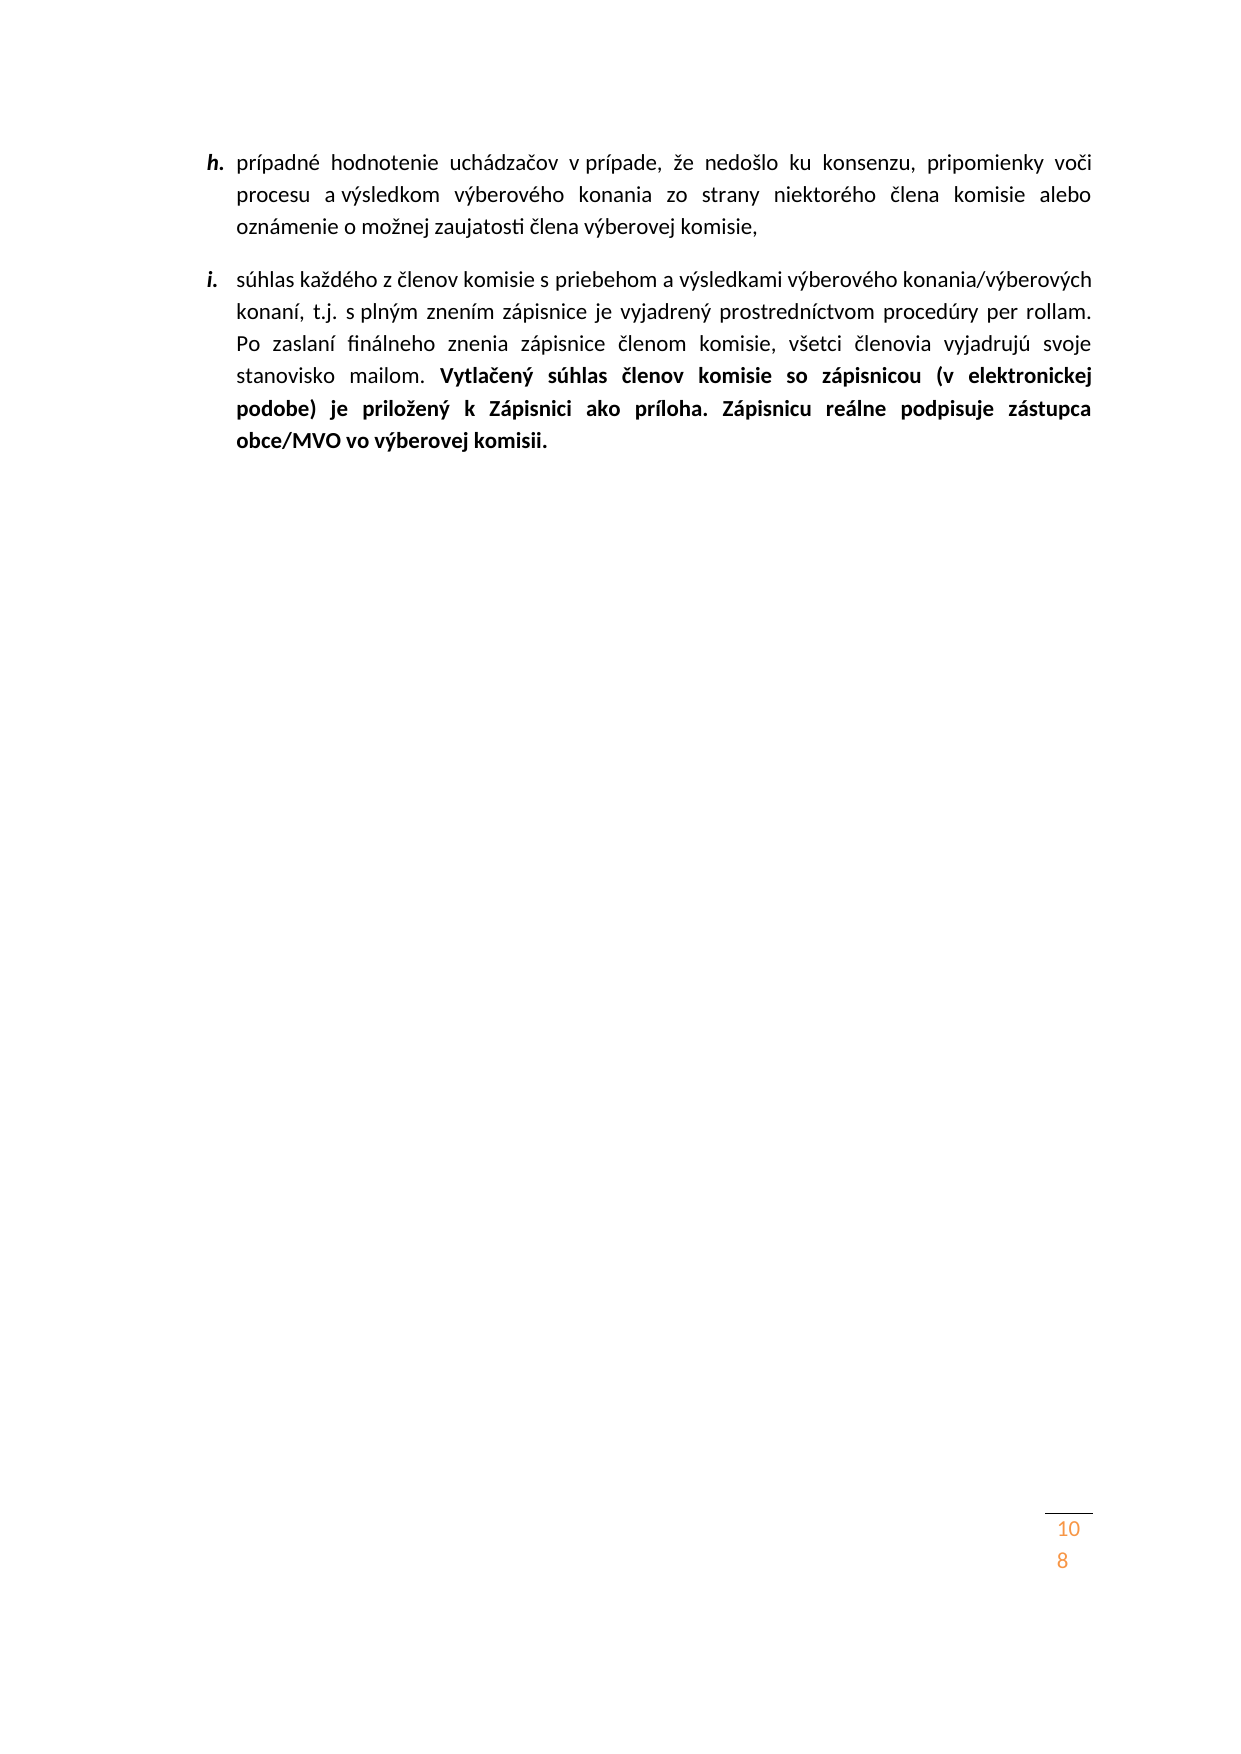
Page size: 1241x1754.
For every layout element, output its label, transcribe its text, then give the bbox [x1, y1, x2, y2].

list súhlas každého z členov komisie s priebehom a výsledkami výberového konania/výberových konaní, t.j. s plným znením zápisnice je vyjadrený prostredníctvom procedúry per rollam. Po zaslaní finálneho znenia zápisnice členom komisie, všetci členovia vyjadrujú svoje stanovisko mailom. Vytlačený súhlas členov komisie so zápisnicou (v elektronickej podobe) je priložený k Zápisnici ako príloha. Zápisnicu reálne podpisuje zástupca obce/MVO vo výberovej komisii. [207, 265, 1093, 454]
list prípadné hodnotenie uchádzačov v prípade, že nedošlo ku konsenzu, pripomienky voči procesu a výsledkom výberového konania zo strany niektorého člena komisie alebo oznámenie o možnej zaujatosti člena výberovej komisie, [207, 148, 1093, 240]
